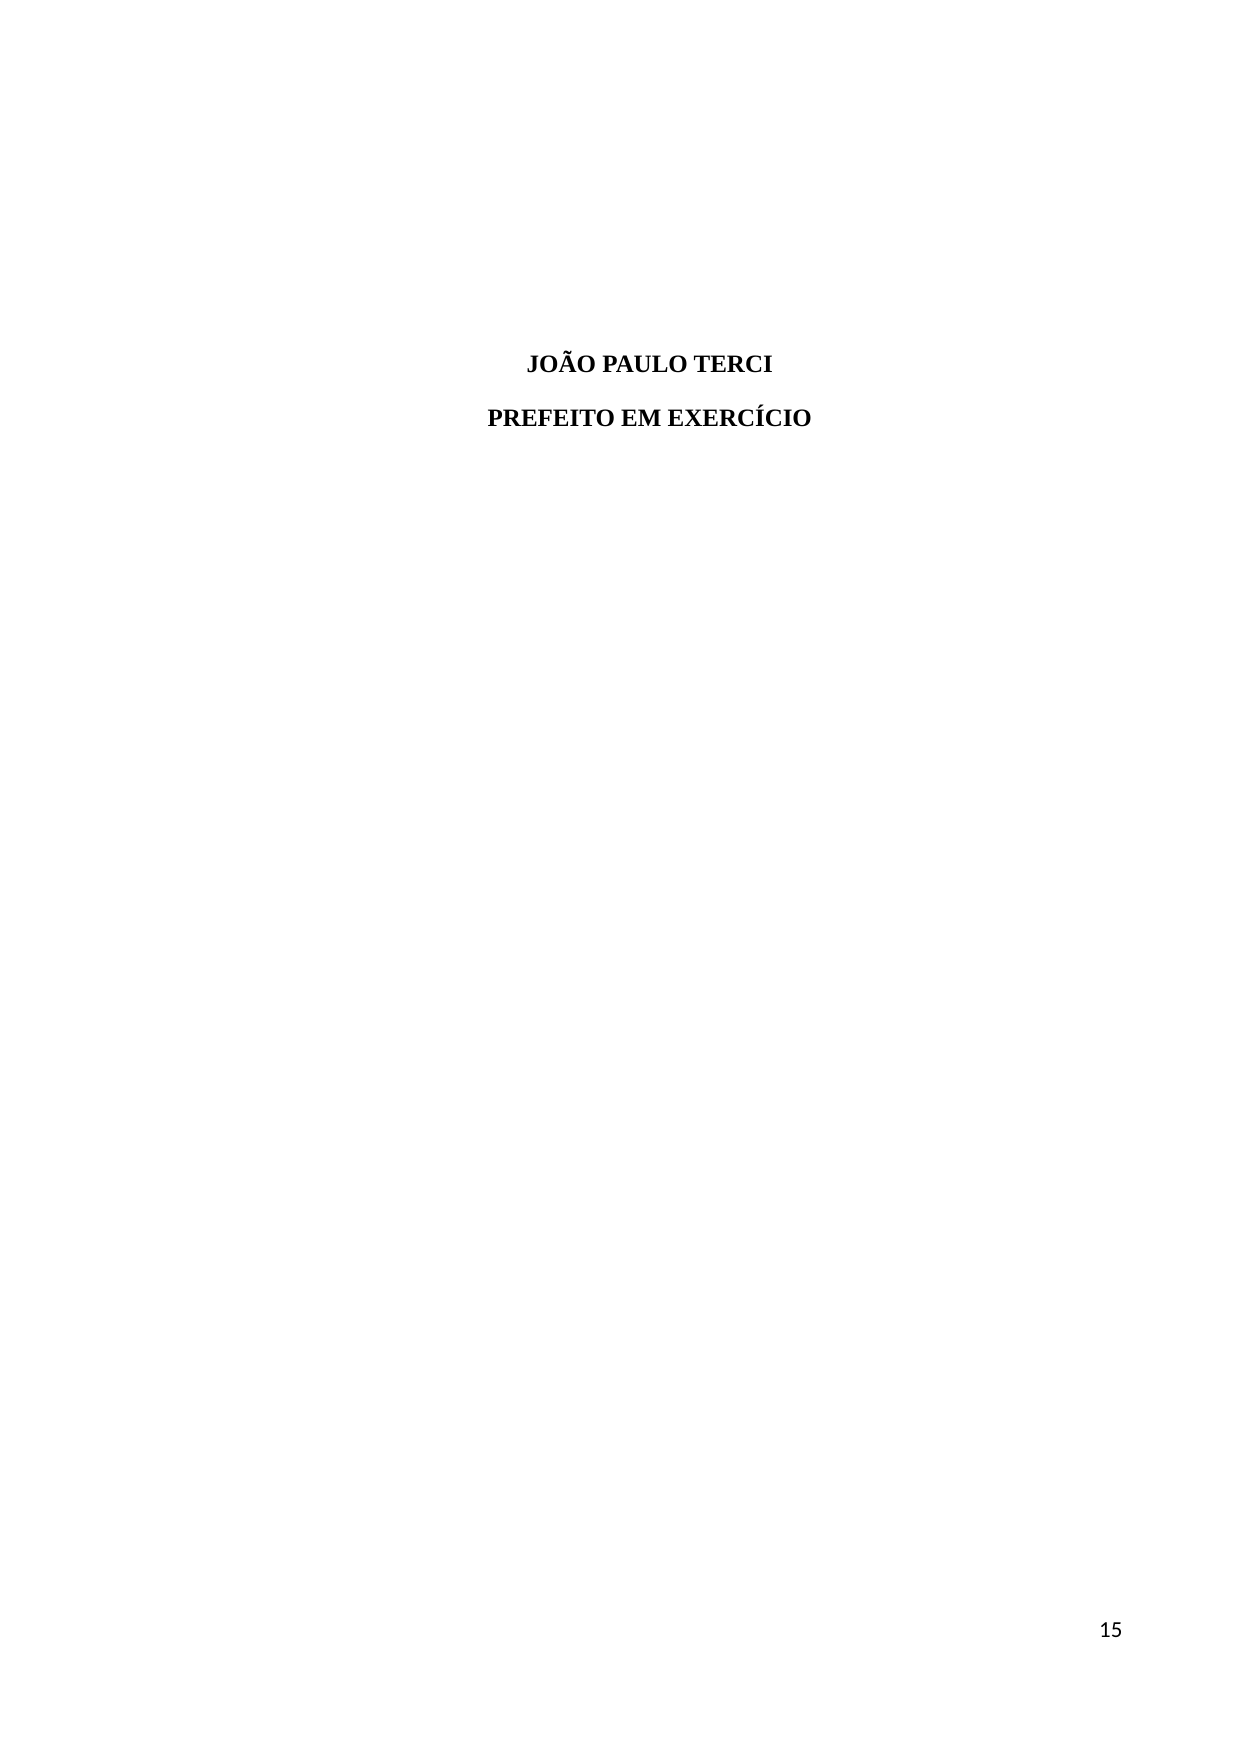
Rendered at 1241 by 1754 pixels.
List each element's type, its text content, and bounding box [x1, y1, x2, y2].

text PREFEITO EM EXERCÍCIO [177, 403, 1122, 432]
text JOÃO PAULO TERCI [177, 349, 1122, 378]
